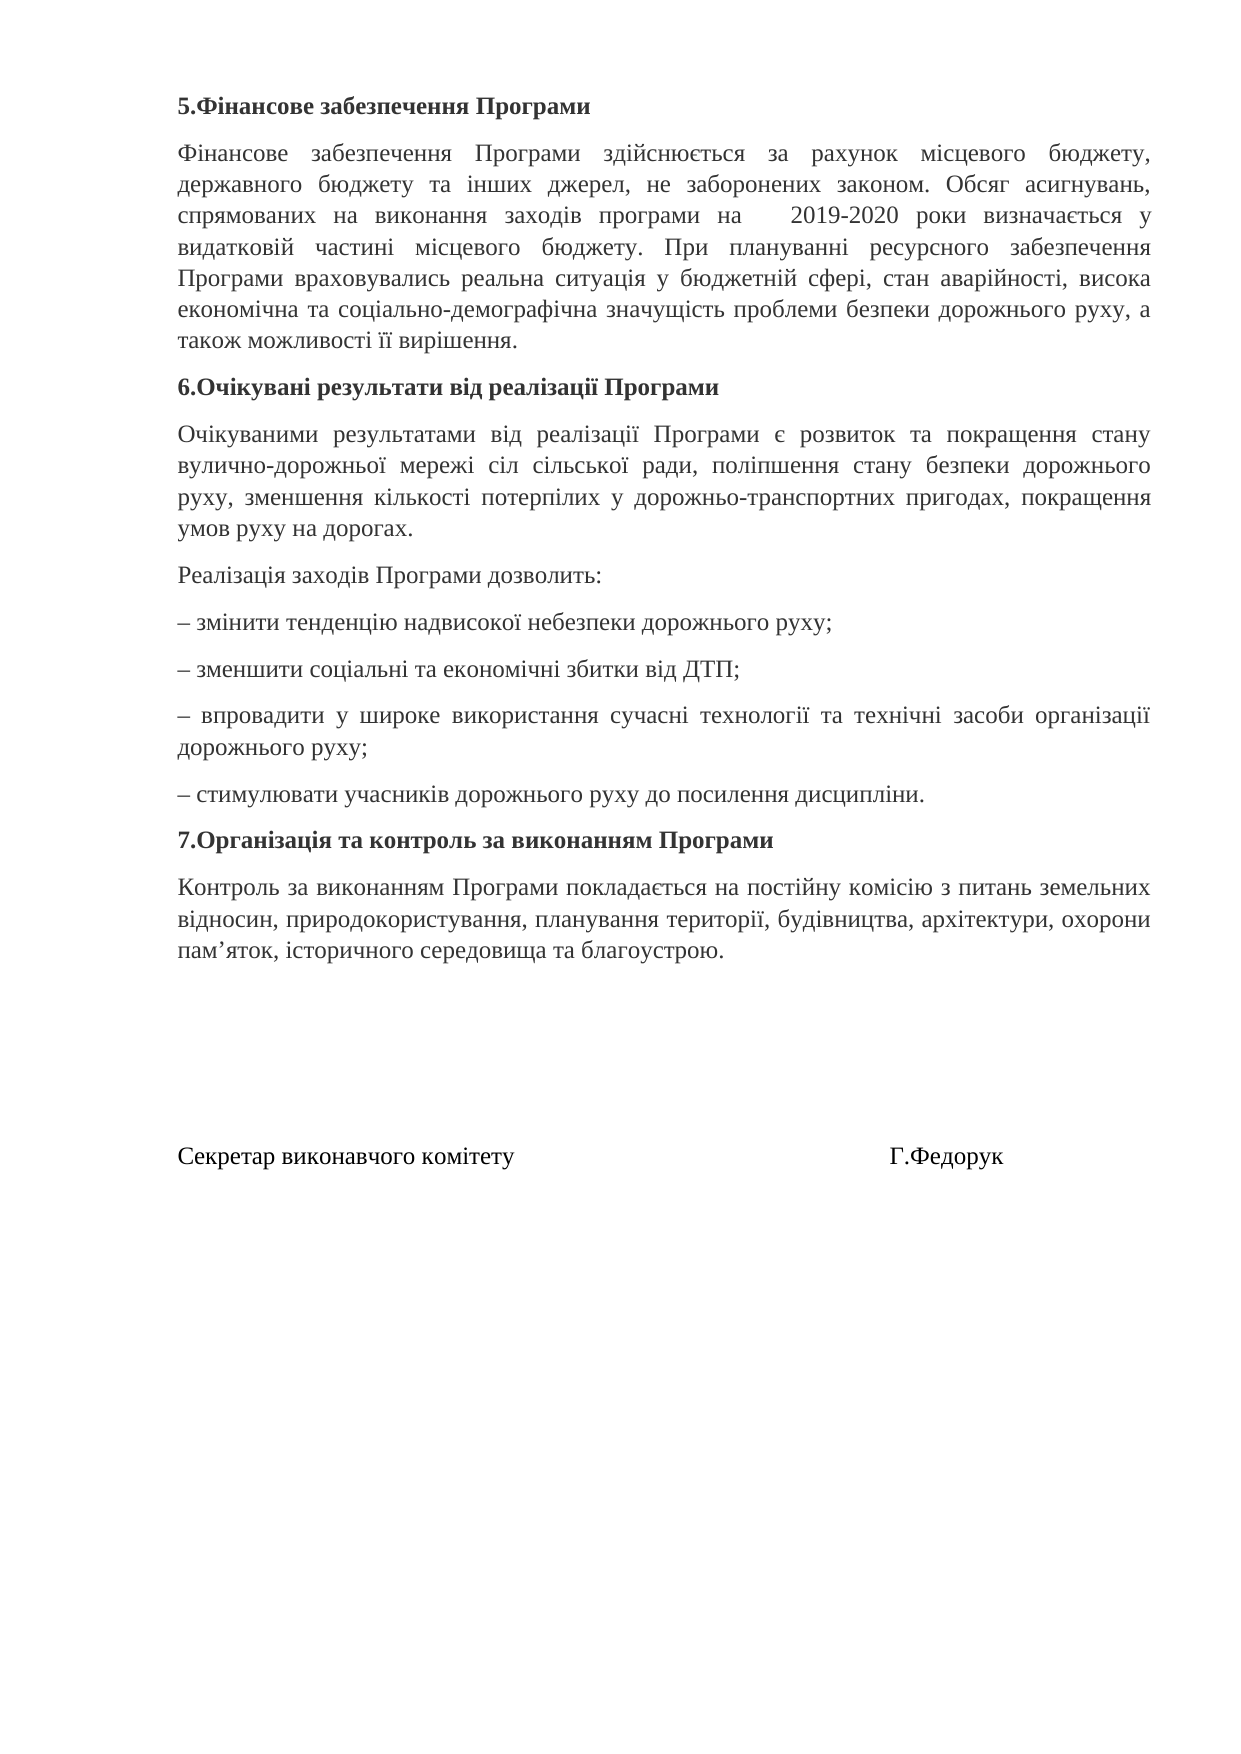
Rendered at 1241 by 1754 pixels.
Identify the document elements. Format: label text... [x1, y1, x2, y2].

text 5.Фінансове забезпечення Програми [177, 89, 1152, 120]
text – впровадити у широке використання сучасні технології та технічні засоби організації дорожнього руху; [177, 698, 1152, 761]
text Секретар виконавчого комітету Г.Федорук [177, 1141, 1171, 1169]
text 7.Організація та контроль за виконанням Програми [177, 823, 1152, 854]
text – зменшити соціальні та економічні збитки від ДТП; [177, 651, 1152, 682]
text Реалізація заходів Програми дозволить: [177, 557, 1152, 589]
text – стимулювати учасників дорожнього руху до посилення дисципліни. [177, 776, 1152, 807]
text Очікуваними результатами від реалізації Програми є розвиток та покращення стану вулично-дорожньої мережі сіл сільської ради, поліпшення стану безпеки дорожнього руху, зменшення кількості потерпілих у дорожньо-транспортних пригодах, покращення умов руху на дорогах. [177, 417, 1152, 542]
text 6.Очікувані результати від реалізації Програми [177, 370, 1152, 401]
text – змінити тенденцію надвисокої небезпеки дорожнього руху; [177, 604, 1152, 636]
text Контроль за виконанням Програми покладається на постійну комісію з питань земельних відносин, природокористування, планування території, будівництва, архітектури, охорони пам’яток, історичного середовища та благоустрою. [177, 870, 1152, 964]
text Фінансове забезпечення Програми здійснюється за рахунок місцевого бюджету, державного бюджету та інших джерел, не заборонених законом. Обсяг асигнувань, спрямованих на виконання заходів програми на 2019-2020 роки визначається у видатковій частині місцевого бюджету. При плануванні ресурсного забезпечення Програми враховувались реальна ситуація у бюджетній сфері, стан аварійності, висока економічна та соціально-демографічна значущість проблеми безпеки дорожнього руху, а також можливості її вирішення. [177, 136, 1152, 354]
